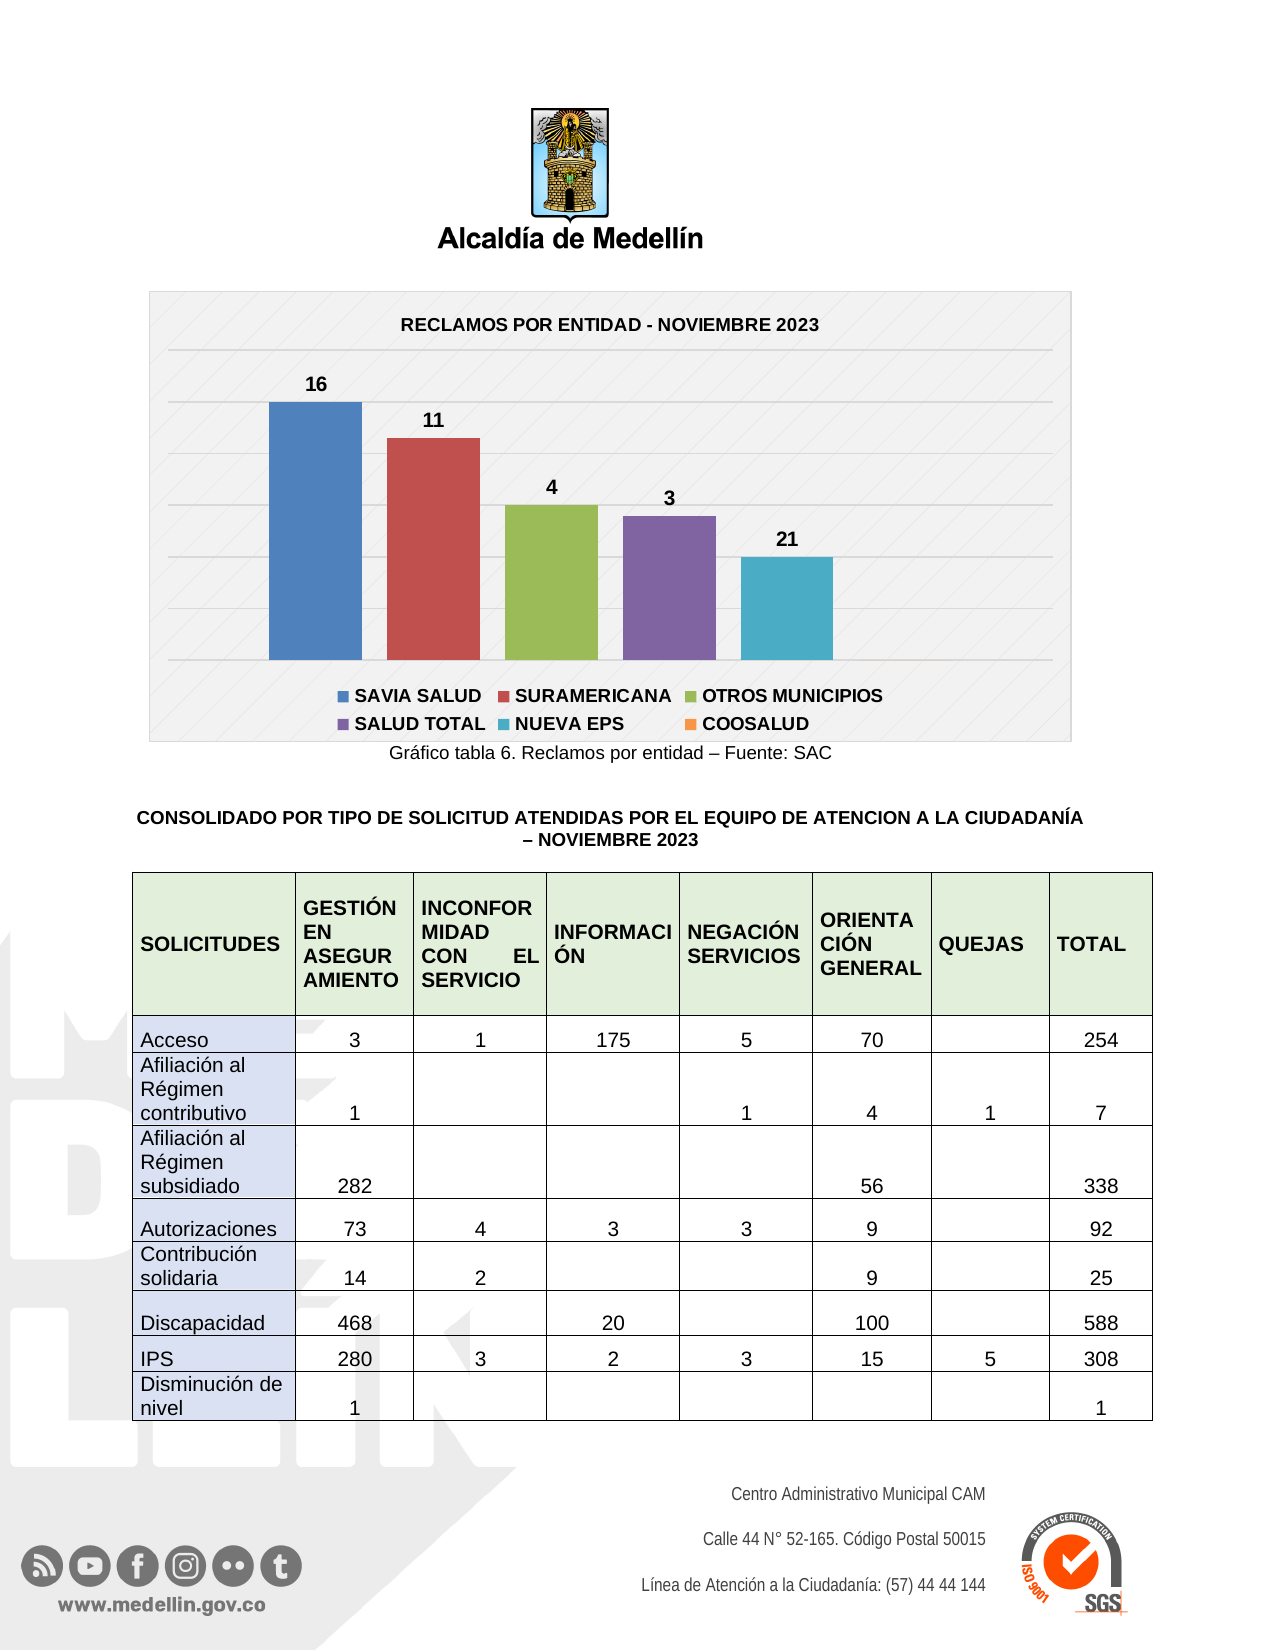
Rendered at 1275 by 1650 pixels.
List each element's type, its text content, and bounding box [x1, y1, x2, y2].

table_cell [680, 1126, 812, 1197]
table_cell 3 [680, 1199, 812, 1241]
table_header ORIENTACIÓN GENERAL [813, 873, 931, 1015]
table_header INCONFORMIDAD CON EL SERVICIO [414, 873, 546, 1015]
table_cell 1 [414, 1016, 546, 1052]
table_cell 338 [1050, 1126, 1152, 1197]
table_cell [414, 1126, 546, 1197]
table_cell 3 [414, 1336, 546, 1371]
table_cell [414, 1053, 546, 1124]
table_cell 1 [296, 1053, 413, 1124]
table_cell [547, 1242, 679, 1289]
table_header QUEJAS [932, 873, 1049, 1015]
table_cell 15 [813, 1336, 931, 1371]
table_cell 3 [680, 1336, 812, 1371]
table_cell Afiliación al Régimen contributivo [133, 1053, 295, 1124]
table_header INFORMACIÓN [547, 873, 679, 1015]
table_cell 56 [813, 1126, 931, 1197]
table_cell 1 [680, 1053, 812, 1124]
table_cell [932, 1291, 1049, 1335]
table_cell 3 [296, 1016, 413, 1052]
table_cell 7 [1050, 1053, 1152, 1124]
table_cell 20 [547, 1291, 679, 1335]
table_cell 9 [813, 1199, 931, 1241]
table_cell 5 [680, 1016, 812, 1052]
table_cell Contribución solidaria [133, 1242, 295, 1289]
table_cell Afiliación al Régimen subsidiado [133, 1126, 295, 1197]
table_cell 308 [1050, 1336, 1152, 1371]
table_cell [813, 1372, 931, 1420]
table_cell 282 [296, 1126, 413, 1197]
table_cell 1 [932, 1053, 1049, 1124]
table_cell [932, 1372, 1049, 1420]
table_cell 1 [296, 1372, 413, 1420]
table_cell 92 [1050, 1199, 1152, 1241]
table_cell 175 [547, 1016, 679, 1052]
table_cell 25 [1050, 1242, 1152, 1289]
table_cell [932, 1199, 1049, 1241]
table_cell 468 [296, 1291, 413, 1335]
table_cell 280 [296, 1336, 413, 1371]
table_cell 70 [813, 1016, 931, 1052]
table_cell [547, 1126, 679, 1197]
table_cell 73 [296, 1199, 413, 1241]
table_cell 100 [813, 1291, 931, 1335]
table_cell 5 [932, 1336, 1049, 1371]
table_cell 3 [547, 1199, 679, 1241]
table_cell [680, 1291, 812, 1335]
table_header NEGACIÓN SERVICIOS [680, 873, 812, 1015]
table_cell [547, 1372, 679, 1420]
table_cell Disminución de nivel [133, 1372, 295, 1420]
table_cell 2 [414, 1242, 546, 1289]
table_header TOTAL [1050, 873, 1152, 1015]
table_cell IPS [133, 1336, 295, 1371]
table_cell [932, 1242, 1049, 1289]
table_cell [932, 1016, 1049, 1052]
table_cell 9 [813, 1242, 931, 1289]
table_cell [414, 1291, 546, 1335]
picture [0, 0, 1217, 1650]
table_cell 254 [1050, 1016, 1152, 1052]
table_cell [547, 1053, 679, 1124]
table_cell Acceso [133, 1016, 295, 1052]
table_cell 4 [813, 1053, 931, 1124]
table_cell 2 [547, 1336, 679, 1371]
table_cell 4 [414, 1199, 546, 1241]
table_cell Discapacidad [133, 1291, 295, 1335]
table_cell [680, 1242, 812, 1289]
table_cell 588 [1050, 1291, 1152, 1335]
text Gráfico tabla 6. Reclamos por entidad – Fuente: SAC [133, 742, 1088, 764]
table_header SOLICITUDES [133, 873, 295, 1015]
table_cell Autorizaciones [133, 1199, 295, 1241]
text CONSOLIDADO POR TIPO DE SOLICITUD ATENDIDAS POR EL EQUIPO DE ATENCION A LA CIUDADANÍA – NOVIEMBRE 2023 [133, 807, 1088, 850]
table_cell 14 [296, 1242, 413, 1289]
table_cell [414, 1372, 546, 1420]
table_header GESTIÓN EN ASEGURAMIENTO [296, 873, 413, 1015]
table_cell [932, 1126, 1049, 1197]
table_cell 1 [1050, 1372, 1152, 1420]
table_cell [680, 1372, 812, 1420]
